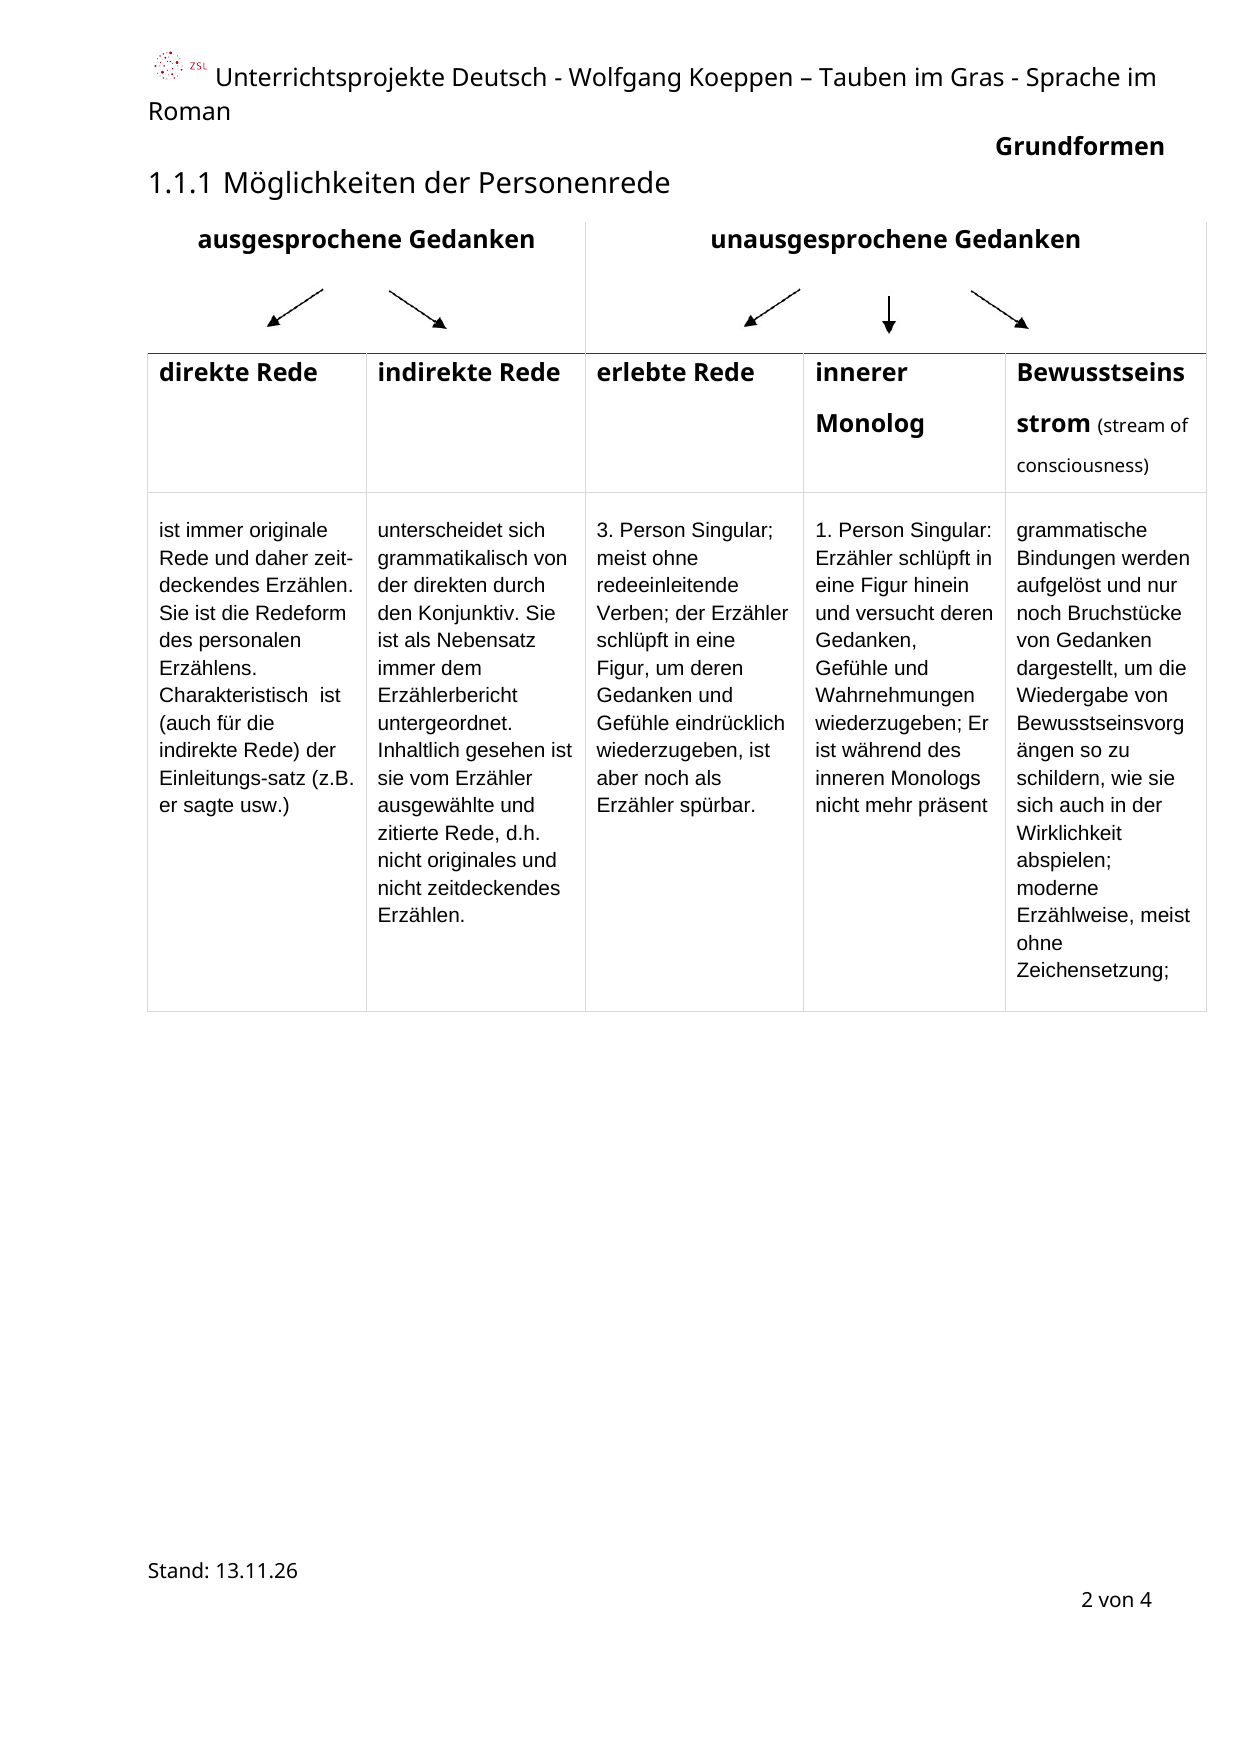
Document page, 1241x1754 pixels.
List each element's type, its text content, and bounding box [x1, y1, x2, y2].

table_cell 3. Person Singular; meist ohne redeeinleitende Verben; der Erzähler schlüpft in eine Figur, um deren Gedanken und Gefühle eindrücklich wiederzugeben, ist aber noch als Erzähler spürbar. [586, 493, 803, 1011]
table_cell 1. Person Singular: Erzähler schlüpft in eine Figur hinein und versucht deren Gedanken, Gefühle und Wahrnehmungen wiederzugeben; Er ist während des inneren Monologs nicht mehr präsent [804, 493, 1005, 1011]
table_cell indirekte Rede [367, 354, 585, 492]
picture [700, 273, 1092, 339]
picture [223, 273, 510, 339]
table_cell ist immer originale Rede und daher zeit-deckendes Erzählen. Sie ist die Redeform des personalen Erzählens. Charakteristisch ist (auch für die indirekte Rede) der Einleitungs-satz (z.B. er sagte usw.) [148, 493, 366, 1011]
table_cell innerer Monolog [804, 354, 1005, 492]
subtitle Möglichkeiten der Personenrede [148, 162, 1165, 202]
picture [147, 44, 215, 87]
table_cell unterscheidet sich grammatikalisch von der direkten durch den Konjunktiv. Sie ist als Nebensatz immer dem Erzählerbericht untergeordnet. Inhaltlich gesehen ist sie vom Erzähler ausgewählte und zitierte Rede, d.h. nicht originales und nicht zeitdeckendes Erzählen. [367, 493, 585, 1011]
table_cell grammatische Bindungen werden aufgelöst und nur noch Bruchstücke von Gedanken dargestellt, um die Wiedergabe von Bewusstseinsvorgängen so zu schildern, wie sie sich auch in der Wirklichkeit abspielen; moderne Erzählweise, meist ohne Zeichensetzung; [1006, 493, 1206, 1011]
table_cell Bewusstseinsstrom (stream of consciousness) [1006, 354, 1206, 492]
table_cell direkte Rede [148, 354, 366, 492]
table_header unausgesprochene Gedanken [586, 222, 1206, 353]
table_cell erlebte Rede [586, 354, 803, 492]
table_header ausgesprochene Gedanken [148, 222, 585, 353]
